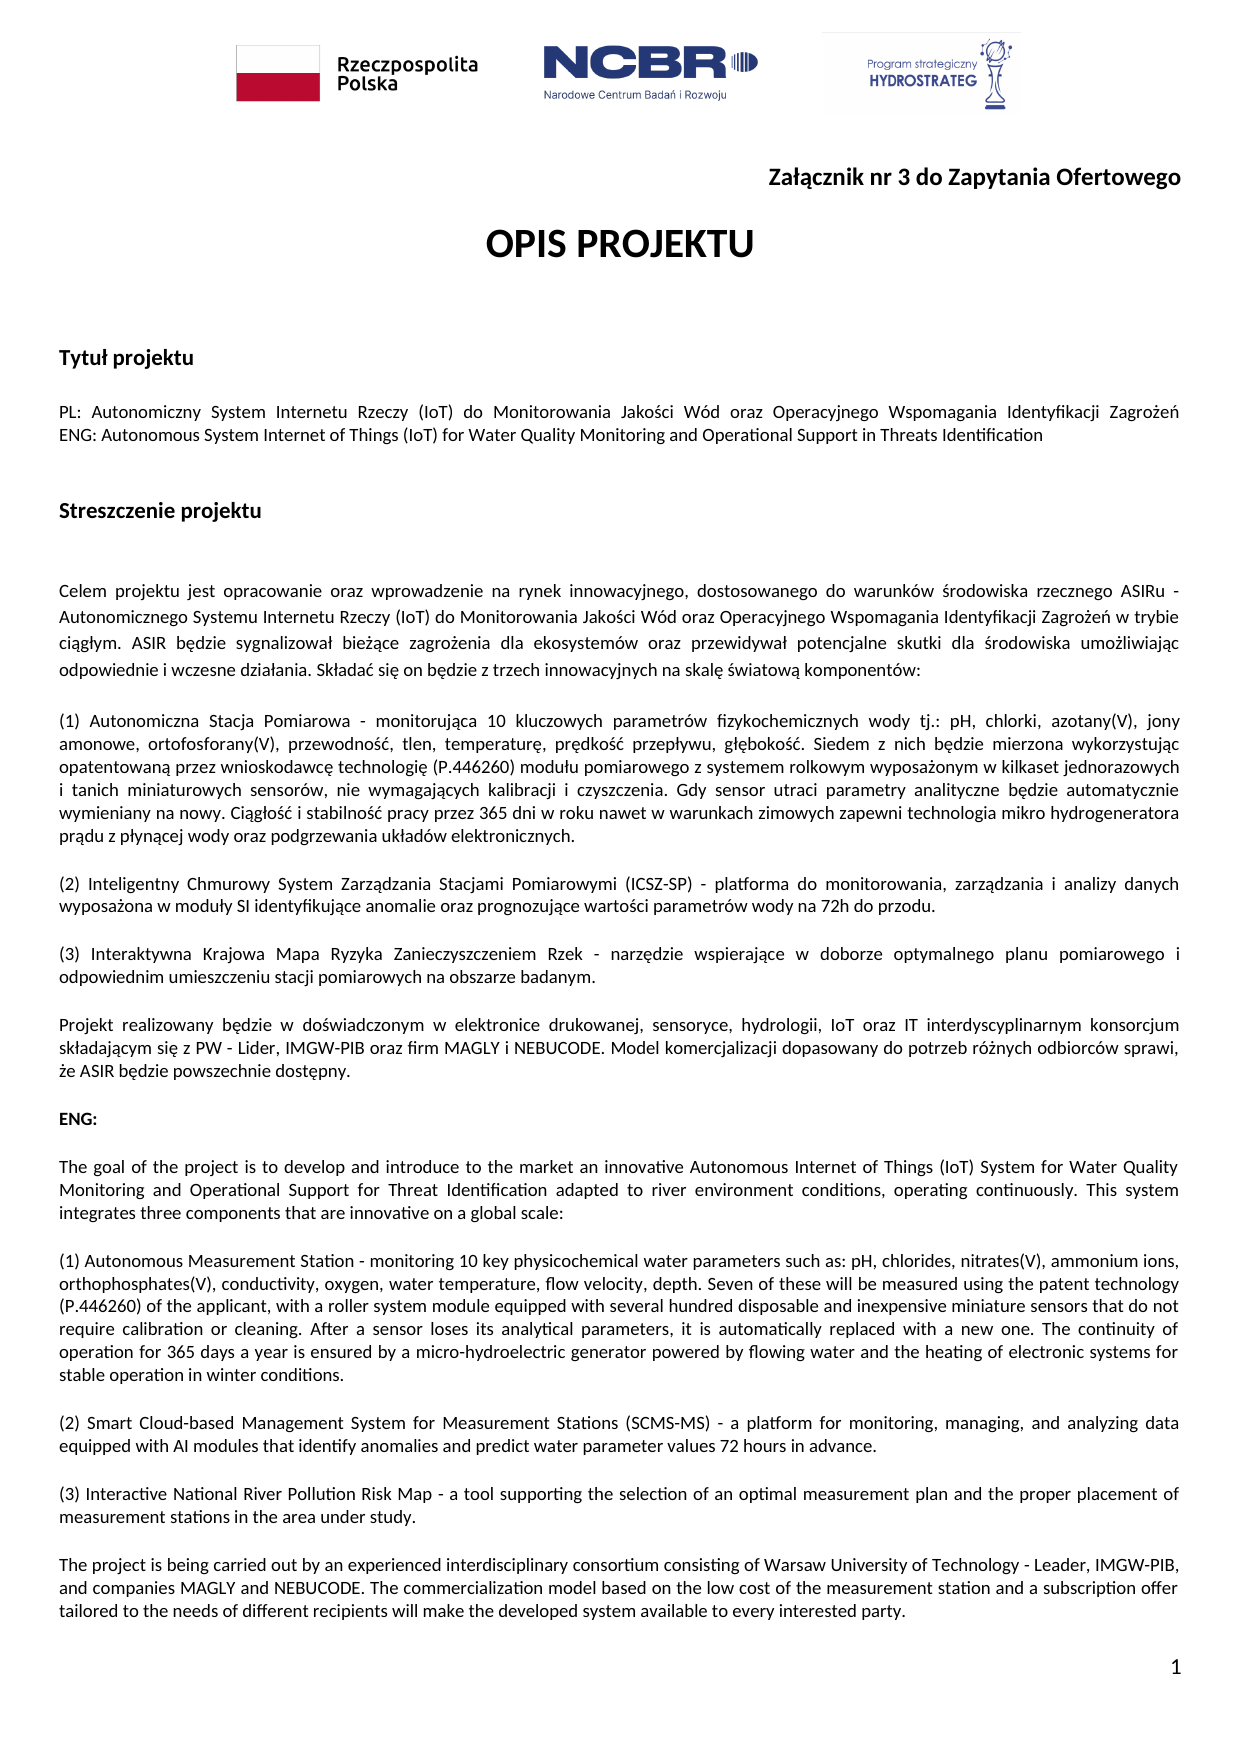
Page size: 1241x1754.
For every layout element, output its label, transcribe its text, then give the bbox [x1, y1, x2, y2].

picture [218, 26, 1022, 120]
text Projekt realizowany będzie w doświadczonym w elektronice drukowanej, sensoryce, hydrologii, IoT oraz IT interdyscyplinarnym konsorcjum składającym się z PW - Lider, IMGW-PIB oraz firm MAGLY i NEBUCODE. Model komercjalizacji dopasowany do potrzeb różnych odbiorców sprawi, że ASIR będzie powszechnie dostępny. [59, 1013, 1181, 1082]
text (3) Interactive National River Pollution Risk Map - a tool supporting the selection of an optimal measurement plan and the proper placement of measurement stations in the area under study. [59, 1482, 1181, 1528]
text (1) Autonomous Measurement Station - monitoring 10 key physicochemical water parameters such as: pH, chlorides, nitrates(V), ammonium ions, orthophosphates(V), conductivity, oxygen, water temperature, flow velocity, depth. Seven of these will be measured using the patent technology (P.446260) of the applicant, with a roller system module equipped with several hundred disposable and inexpensive miniature sensors that do not require calibration or cleaning. After a sensor loses its analytical parameters, it is automatically replaced with a new one. The continuity of operation for 365 days a year is ensured by a micro-hydroelectric generator powered by flowing water and the heating of electronic systems for stable operation in winter conditions. [59, 1249, 1181, 1386]
text PL: Autonomiczny System Internetu Rzeczy (IoT) do Monitorowania Jakości Wód oraz Operacyjnego Wspomagania Identyfikacji Zagrożeń ENG: Autonomous System Internet of Things (IoT) for Water Quality Monitoring and Operational Support in Threats Identification [59, 401, 1181, 447]
text The goal of the project is to develop and introduce to the market an innovative Autonomous Internet of Things (IoT) System for Water Quality Monitoring and Operational Support for Threat Identification adapted to river environment conditions, operating continuously. This system integrates three components that are innovative on a global scale: [59, 1155, 1181, 1224]
subtitle Tytuł projektu [59, 343, 1181, 372]
subtitle OPIS PROJEKTU [59, 217, 1181, 268]
text The project is being carried out by an experienced interdisciplinary consortium consisting of Warsaw University of Technology - Leader, IMGW-PIB, and companies MAGLY and NEBUCODE. The commercialization model based on the low cost of the measurement station and a subscription offer tailored to the needs of different recipients will make the developed system available to every interested party. [59, 1553, 1181, 1622]
text ENG: [59, 1107, 1181, 1130]
text (2) Smart Cloud-based Management System for Measurement Stations (SCMS-MS) - a platform for monitoring, managing, and analyzing data equipped with AI modules that identify anomalies and predict water parameter values 72 hours in advance. [59, 1411, 1181, 1457]
text (1) Autonomiczna Stacja Pomiarowa - monitorująca 10 kluczowych parametrów fizykochemicznych wody tj.: pH, chlorki, azotany(V), jony amonowe, ortofosforany(V), przewodność, tlen, temperaturę, prędkość przepływu, głębokość. Siedem z nich będzie mierzona wykorzystując opatentowaną przez wnioskodawcę technologię (P.446260) modułu pomiarowego z systemem rolkowym wyposażonym w kilkaset jednorazowych i tanich miniaturowych sensorów, nie wymagających kalibracji i czyszczenia. Gdy sensor utraci parametry analityczne będzie automatycznie wymieniany na nowy. Ciągłość i stabilność pracy przez 365 dni w roku nawet w warunkach zimowych zapewni technologia mikro hydrogeneratora prądu z płynącej wody oraz podgrzewania układów elektronicznych. [59, 709, 1181, 847]
subtitle Streszczenie projektu [59, 497, 1181, 524]
text Załącznik nr 3 do Zapytania Ofertowego [59, 161, 1181, 192]
text (2) Inteligentny Chmurowy System Zarządzania Stacjami Pomiarowymi (ICSZ-SP) - platforma do monitorowania, zarządzania i analizy danych wyposażona w moduły SI identyfikujące anomalie oraz prognozujące wartości parametrów wody na 72h do przodu. [59, 872, 1181, 917]
text (3) Interaktywna Krajowa Mapa Ryzyka Zanieczyszczeniem Rzek - narzędzie wspierające w doborze optymalnego planu pomiarowego i odpowiednim umieszczeniu stacji pomiarowych na obszarze badanym. [59, 942, 1181, 988]
subtitle Celem projektu jest opracowanie oraz wprowadzenie na rynek innowacyjnego, dostosowanego do warunków środowiska rzecznego ASIRu - Autonomicznego Systemu Internetu Rzeczy (IoT) do Monitorowania Jakości Wód oraz Operacyjnego Wspomagania Identyfikacji Zagrożeń w trybie ciągłym. ASIR będzie sygnalizował bieżące zagrożenia dla ekosystemów oraz przewidywał potencjalne skutki dla środowiska umożliwiając odpowiednie i wczesne działania. Składać się on będzie z trzech innowacyjnych na skalę światową komponentów: [59, 579, 1181, 681]
